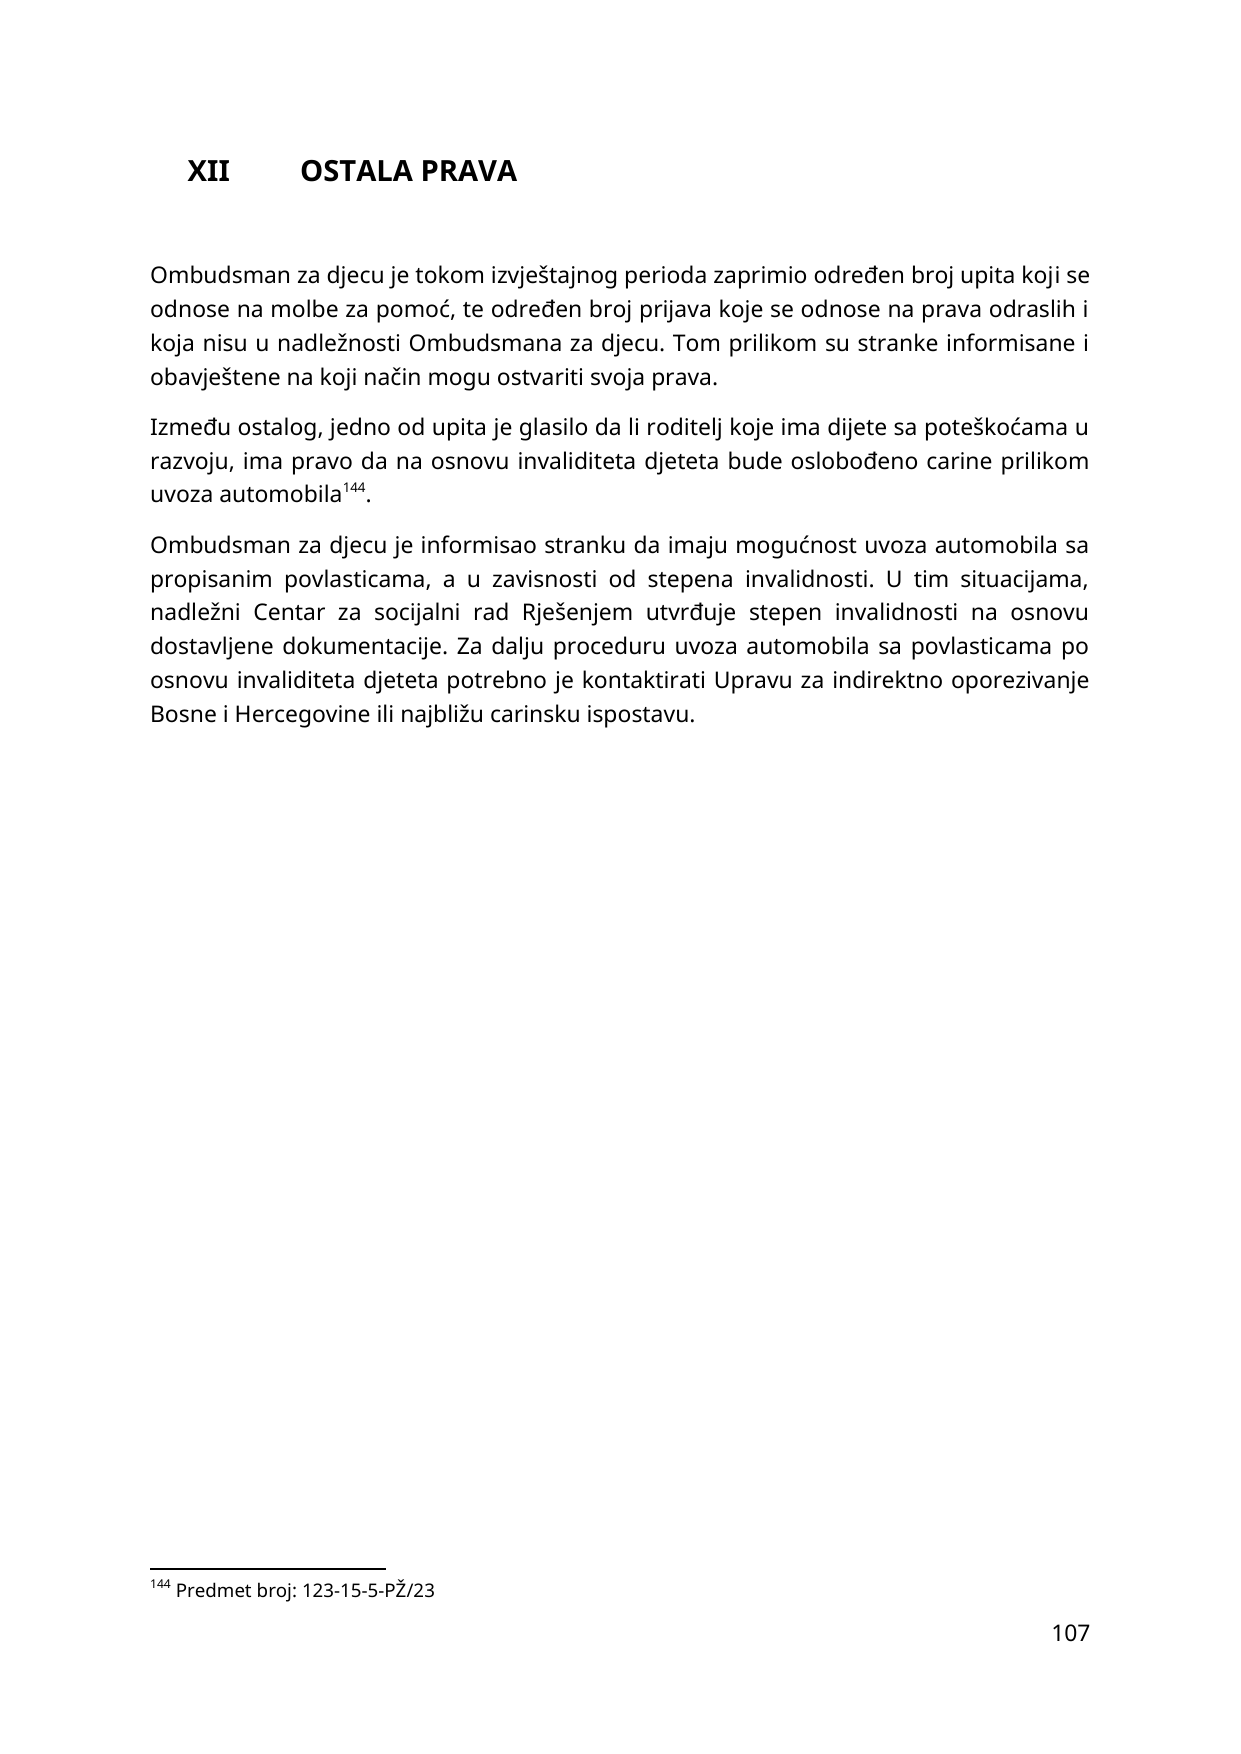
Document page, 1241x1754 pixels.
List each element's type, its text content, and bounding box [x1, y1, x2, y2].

text Ombudsman za djecu je informisao stranku da imaju mogućnost uvoza automobila sa propisanim povlasticama, a u zavisnosti od stepena invalidnosti. U tim situacijama, nadležni Centar za socijalni rad Rješenjem utvrđuje stepen invalidnosti na osnovu dostavljene dokumentacije. Za dalju proceduru uvoza automobila sa povlasticama po osnovu invaliditeta djeteta potrebno je kontaktirati Upravu za indirektno oporezivanje Bosne i Hercegovine ili najbližu carinsku ispostavu. [150, 529, 1090, 729]
text Ombudsman za djecu je tokom izvještajnog perioda zaprimio određen broj upita koji se odnose na molbe za pomoć, te određen broj prijava koje se odnose na prava odraslih i koja nisu u nadležnosti Ombudsmana za djecu. Tom prilikom su stranke informisane i obavještene na koji način mogu ostvariti svoja prava. [150, 259, 1090, 392]
subtitle OSTALA PRAVA [187, 150, 1090, 190]
text Između ostalog, jedno od upita je glasilo da li roditelj koje ima dijete sa poteškoćama u razvoju, ima pravo da na osnovu invaliditeta djeteta bude oslobođeno carine prilikom uvoza automobila. [150, 411, 1090, 510]
